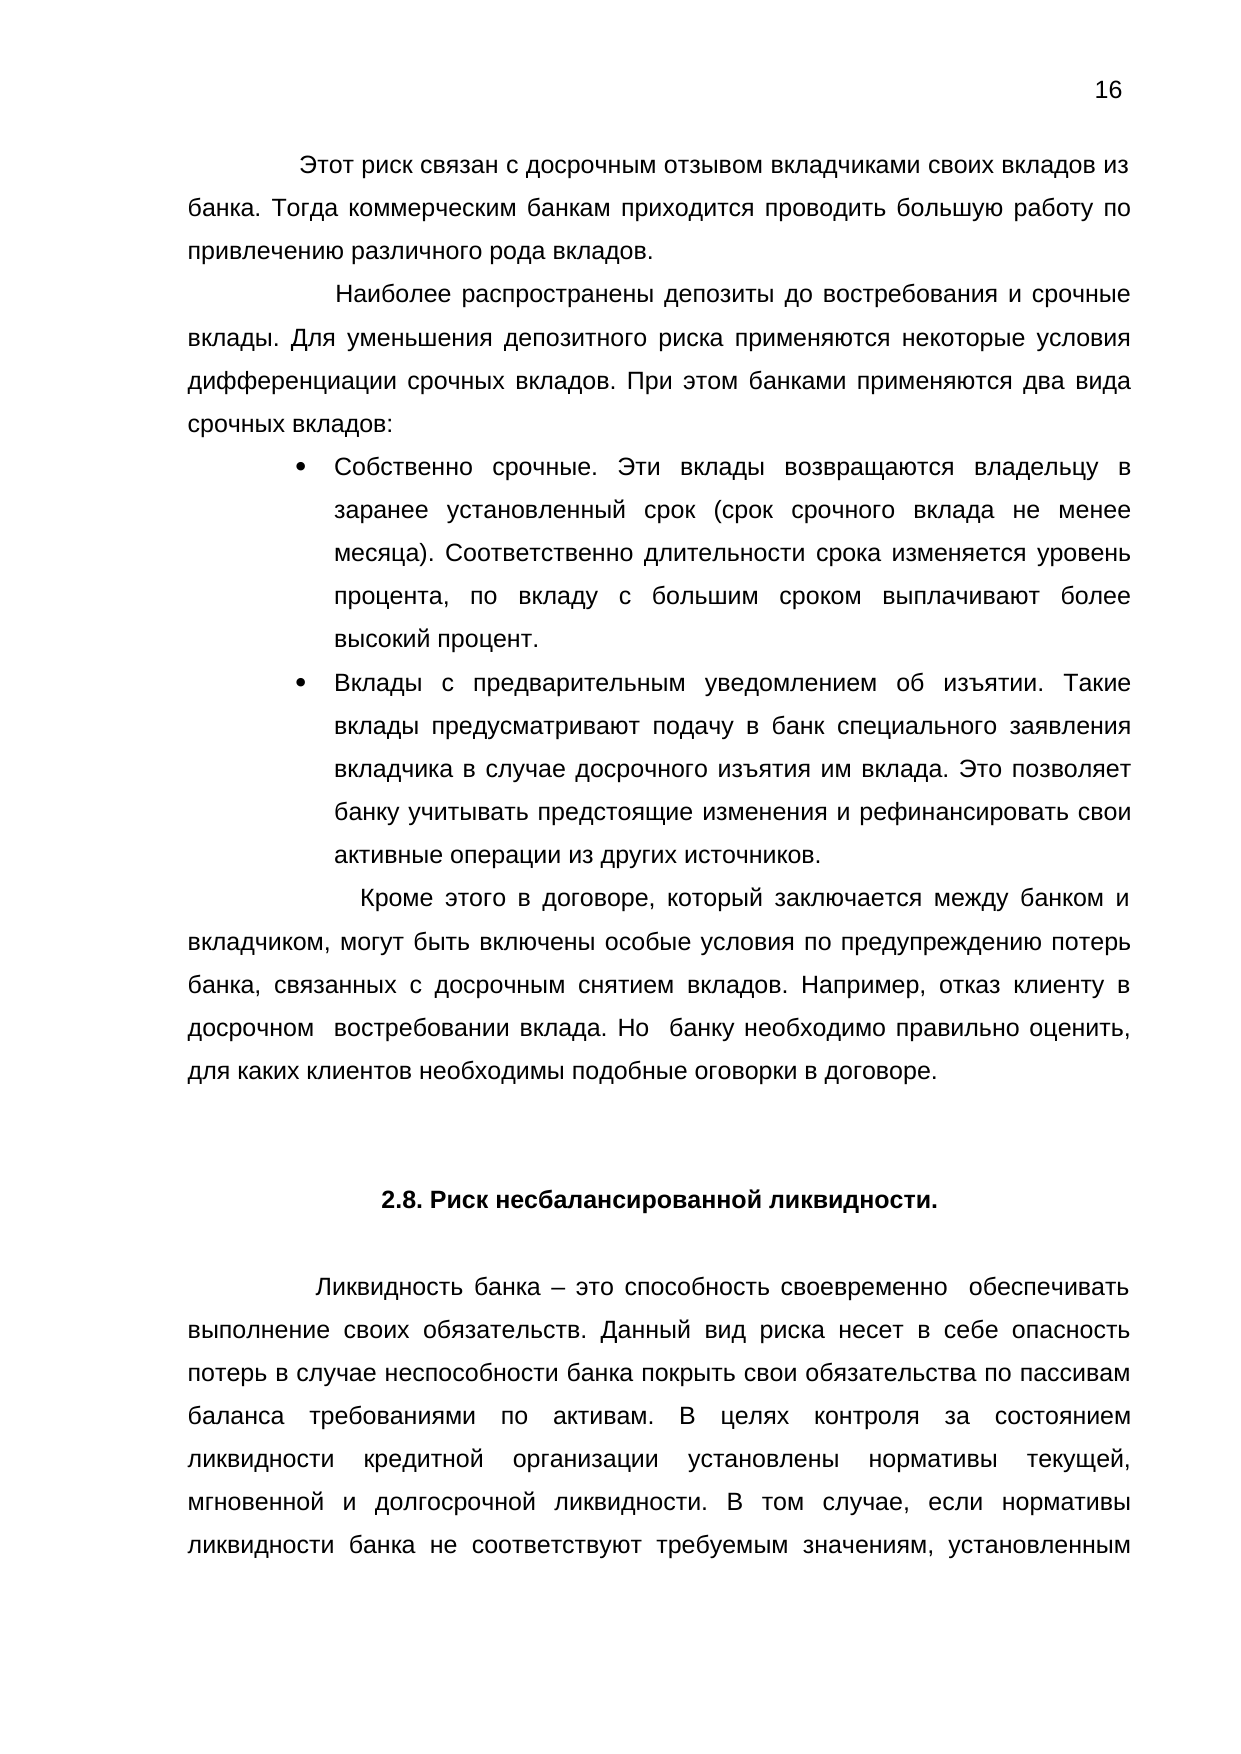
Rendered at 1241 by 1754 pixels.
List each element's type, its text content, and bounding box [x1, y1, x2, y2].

list Собственно срочные. Эти вклады возвращаются владельцу в заранее установленный срок (срок срочного вклада не менее месяца). Соответственно длительности срока изменяется уровень процента, по вкладу с большим сроком выплачивают более высокий процент. [296, 452, 1132, 653]
text Кроме этого в договоре, который заключается между банком и вкладчиком, могут быть включены особые условия по предупреждению потерь банка, связанных с досрочным снятием вкладов. Например, отказ клиенту в досрочном востребовании вклада. Но банку необходимо правильно оценить, для каких клиентов необходимы подобные оговорки в договоре. [187, 883, 1132, 1084]
text Наиболее распространены депозиты до востребования и срочные вклады. Для уменьшения депозитного риска применяются некоторые условия дифференциации срочных вкладов. При этом банками применяются два вида срочных вкладов: [187, 279, 1132, 437]
text Этот риск связан с досрочным отзывом вкладчиками своих вкладов из банка. Тогда коммерческим банкам приходится проводить большую работу по привлечению различного рода вкладов. [187, 150, 1132, 265]
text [187, 1271, 1132, 1559]
text 2.8. Риск несбалансированной ликвидности. [187, 1185, 1132, 1214]
list Вклады с предварительным уведомлением об изъятии. Такие вклады предусматривают подачу в банк специального заявления вкладчика в случае досрочного изъятия им вклада. Это позволяет банку учитывать предстоящие изменения и рефинансировать свои активные операции из других источников. [296, 668, 1132, 869]
